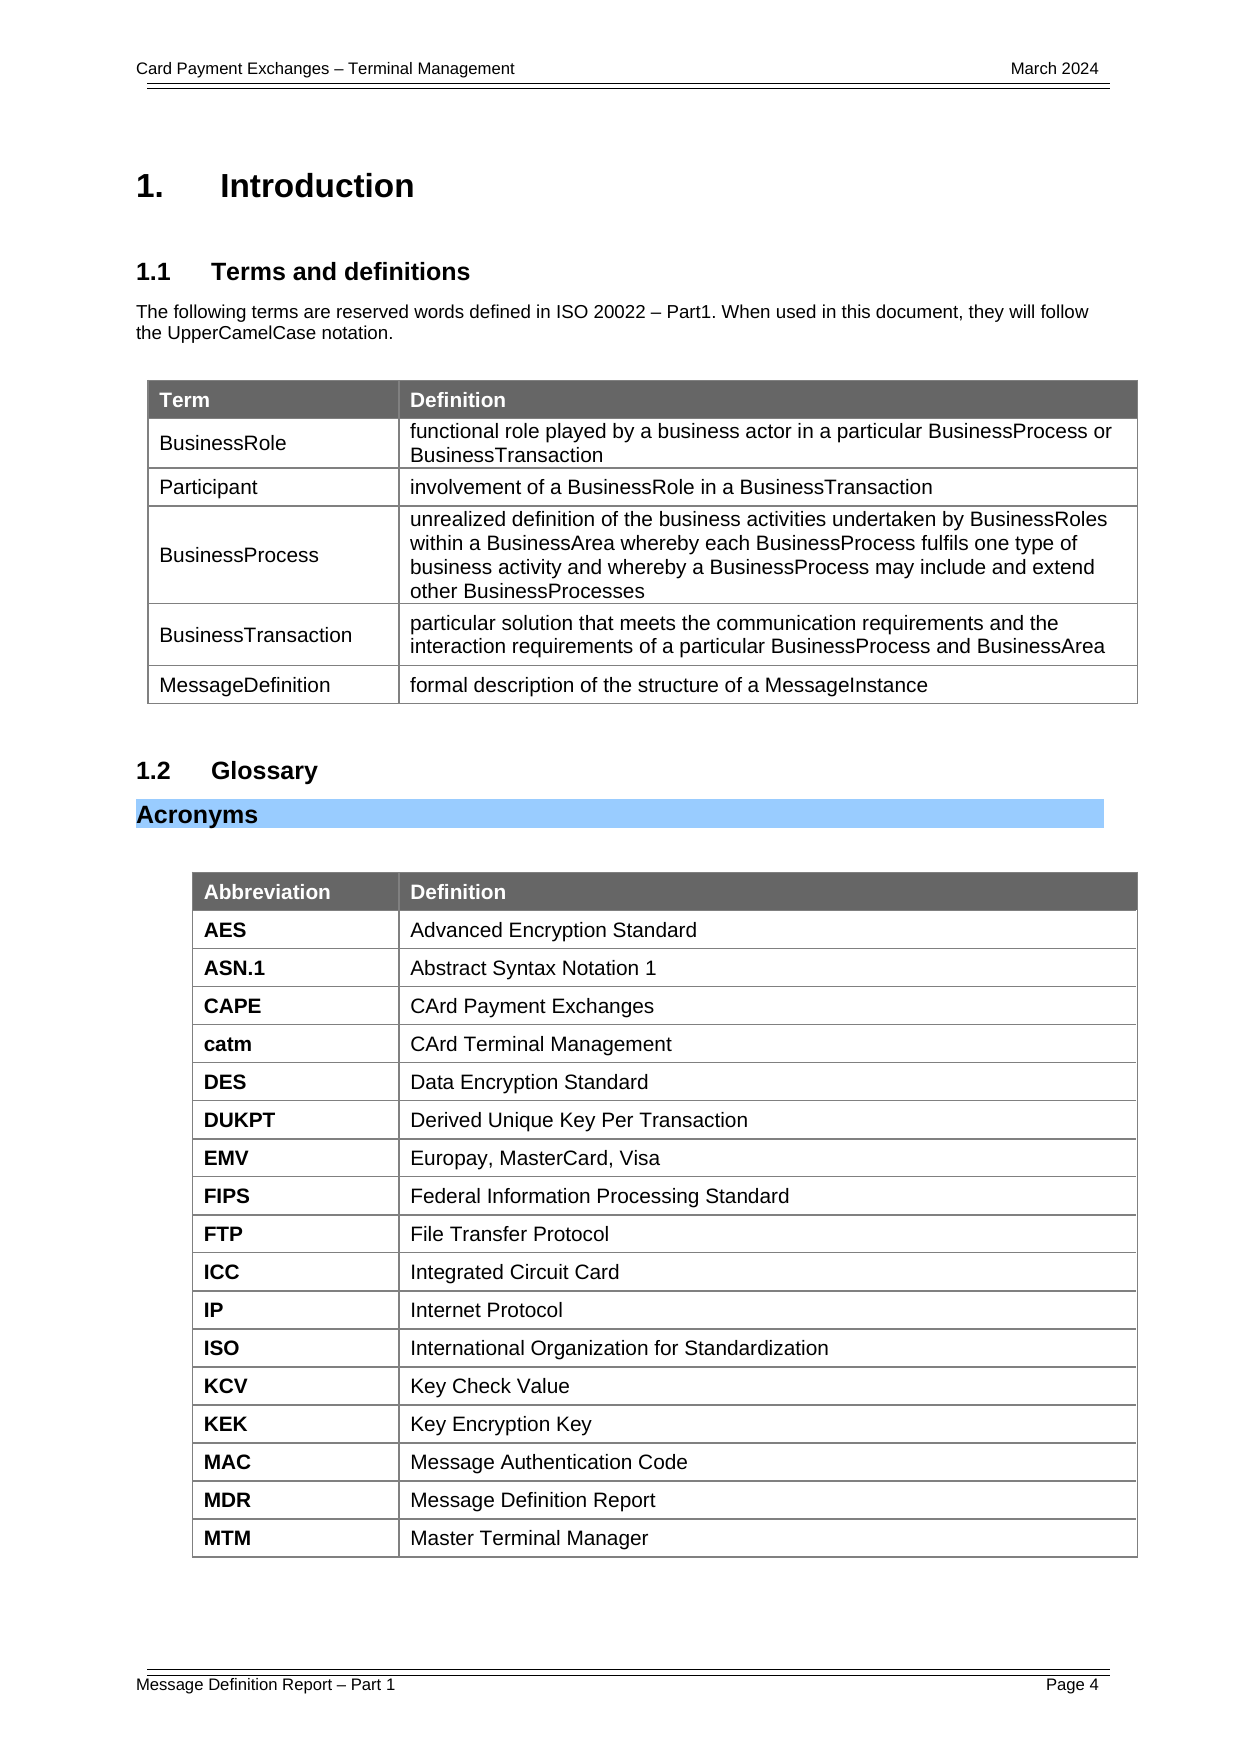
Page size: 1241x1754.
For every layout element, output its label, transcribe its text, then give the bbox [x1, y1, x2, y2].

table_cell catm [193, 1025, 398, 1062]
table_cell IP [193, 1292, 398, 1328]
table_cell MDR [193, 1482, 398, 1518]
table_cell Data Encryption Standard [400, 1062, 1137, 1100]
table_cell Key Check Value [400, 1366, 1137, 1404]
table_cell ISO [193, 1330, 398, 1366]
table_cell CAPE [193, 987, 398, 1024]
table_header Definition [400, 873, 1137, 910]
table_cell Europay, MasterCard, Visa [400, 1138, 1137, 1176]
table_cell ICC [193, 1253, 398, 1290]
table_cell CArd Payment Exchanges [400, 986, 1137, 1024]
table_cell Key Encryption Key [400, 1404, 1137, 1442]
table_cell KCV [193, 1368, 398, 1404]
table_cell Derived Unique Key Per Transaction [400, 1100, 1137, 1138]
table_cell functional role played by a business actor in a particular BusinessProcess or BusinessTransaction [400, 419, 1137, 467]
table_cell International Organization for Standardization [400, 1328, 1137, 1366]
table_cell Federal Information Processing Standard [400, 1176, 1137, 1214]
table_cell Message Definition Report [400, 1480, 1137, 1518]
table_cell BusinessProcess [149, 507, 398, 603]
table_header Term [149, 381, 398, 418]
table_cell DUKPT [193, 1101, 398, 1138]
table_cell File Transfer Protocol [400, 1214, 1137, 1252]
text The following terms are reserved words defined in ISO 20022 – Part1. When used in this document, they will follow the UpperCamelCase notation. [136, 300, 1104, 343]
table_cell AES [193, 911, 398, 948]
table_cell FIPS [193, 1177, 398, 1214]
table_cell MAC [193, 1444, 398, 1480]
table_header Definition [400, 381, 1137, 418]
table_cell Master Terminal Manager [400, 1518, 1137, 1556]
table_cell formal description of the structure of a MessageInstance [400, 666, 1137, 703]
table_cell BusinessRole [149, 419, 398, 467]
table_cell Participant [149, 469, 398, 505]
text Acronyms [136, 799, 1104, 828]
table_cell BusinessTransaction [149, 604, 398, 664]
subtitle Glossary [136, 756, 1104, 785]
subtitle Introduction [136, 167, 1104, 205]
table_cell Abstract Syntax Notation 1 [400, 948, 1137, 986]
table_cell KEK [193, 1406, 398, 1442]
table_cell particular solution that meets the communication requirements and the interaction requirements of a particular BusinessProcess and BusinessArea [400, 604, 1137, 664]
table_header Abbreviation [193, 873, 398, 910]
table_cell ASN.1 [193, 949, 398, 986]
subtitle Terms and definitions [136, 257, 1104, 286]
table_cell CArd Terminal Management [400, 1024, 1137, 1062]
table_cell DES [193, 1063, 398, 1100]
table_cell EMV [193, 1140, 398, 1176]
table_cell Message Authentication Code [400, 1442, 1137, 1480]
table_cell unrealized definition of the business activities undertaken by BusinessRoles within a BusinessArea whereby each BusinessProcess fulfils one type of business activity and whereby a BusinessProcess may include and extend other BusinessProcesses [400, 507, 1137, 603]
table_cell FTP [193, 1216, 398, 1252]
table_cell Advanced Encryption Standard [400, 910, 1137, 948]
table_cell involvement of a BusinessRole in a BusinessTransaction [400, 469, 1137, 505]
table_cell MTM [193, 1520, 398, 1556]
table_cell MessageDefinition [149, 666, 398, 703]
table_cell Integrated Circuit Card [400, 1252, 1137, 1290]
table_cell Internet Protocol [400, 1290, 1137, 1328]
